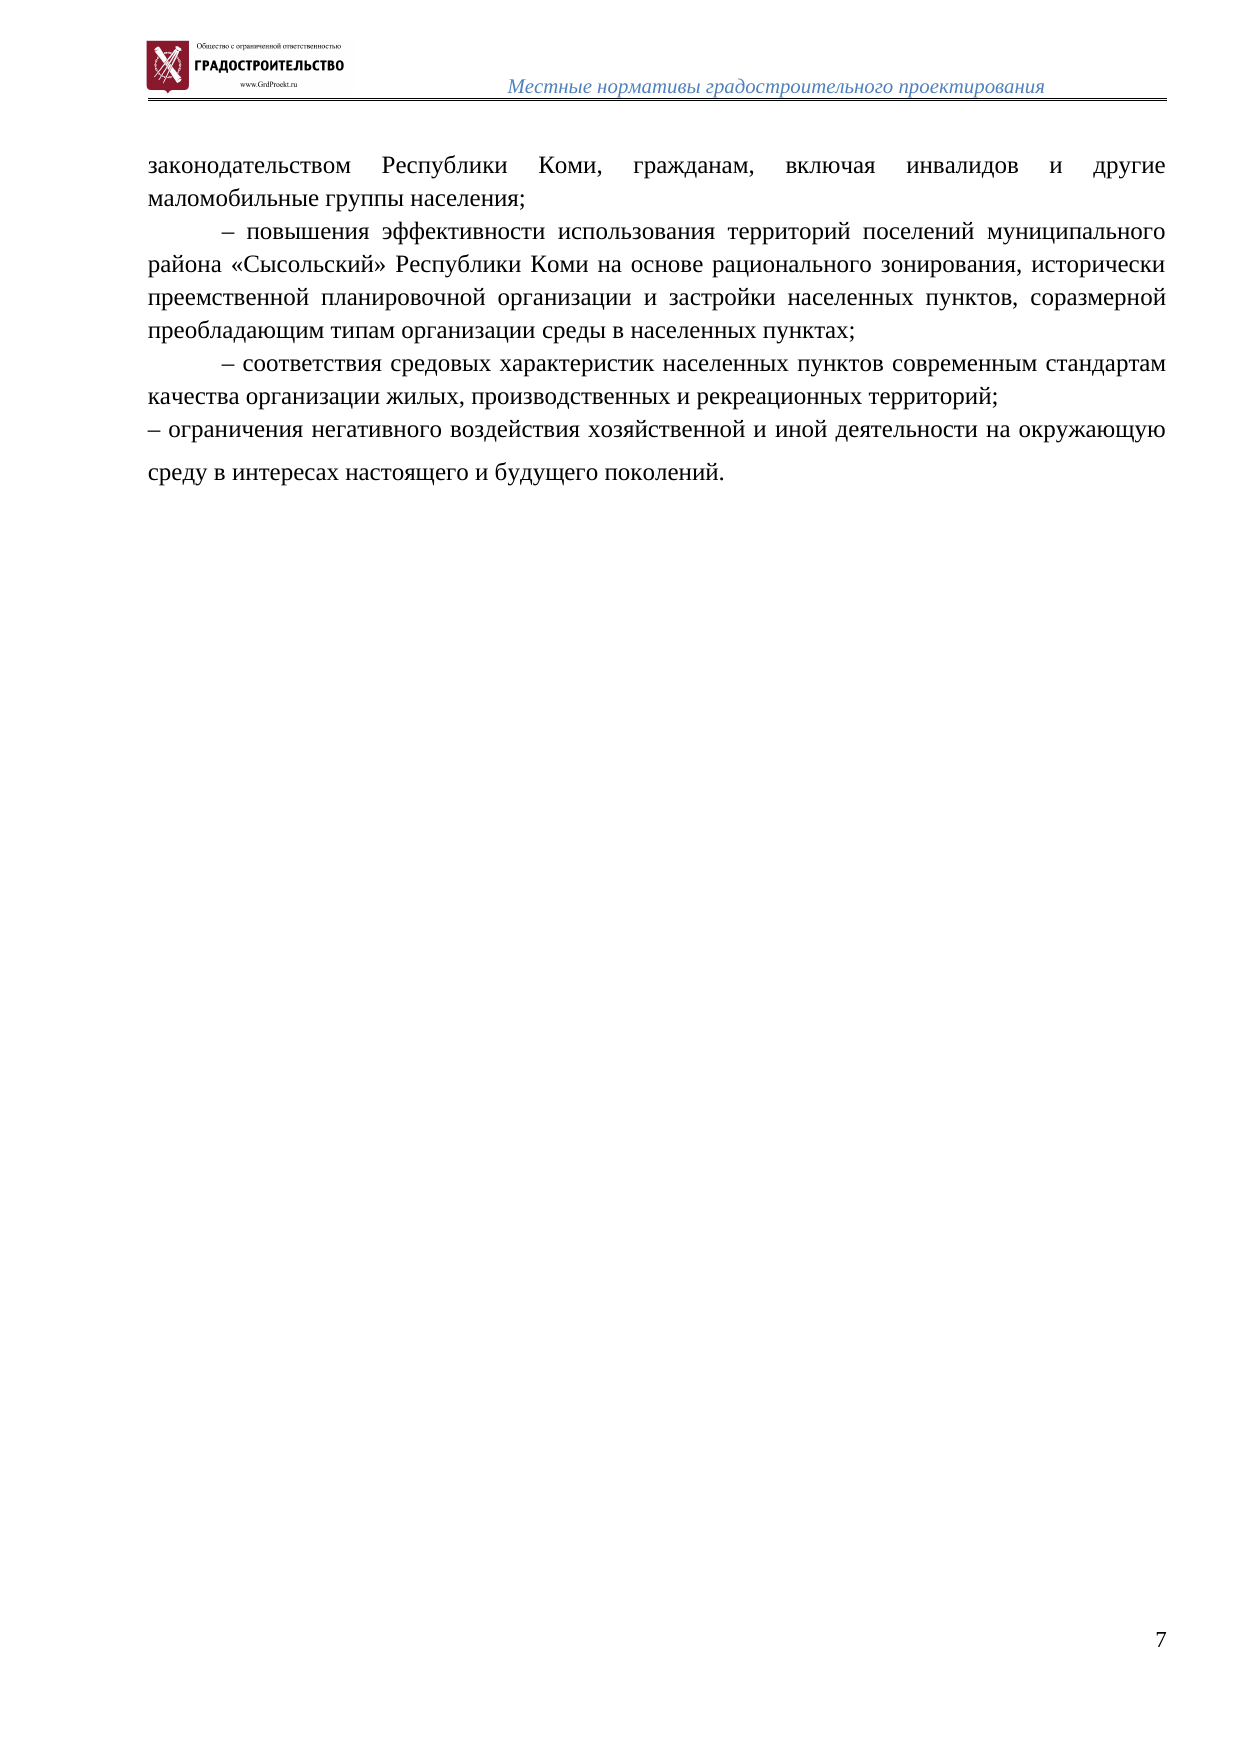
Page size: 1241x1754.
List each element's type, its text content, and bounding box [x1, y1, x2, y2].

text – соответствия средовых характеристик населенных пунктов современным стандартам качества организации жилых, производственных и рекреационных территорий; [148, 348, 1167, 410]
picture [145, 39, 354, 94]
text – повышения эффективности использования территорий поселений муниципального района «Сысольский» Республики Коми на основе рационального зонирования, исторически преемственной планировочной организации и застройки населенных пунктов, соразмерной преобладающим типам организации среды в населенных пунктах; [148, 216, 1167, 344]
text – ограничения негативного воздействия хозяйственной и иной деятельности на окружающую среду в интересах настоящего и будущего поколений. [148, 414, 1167, 486]
